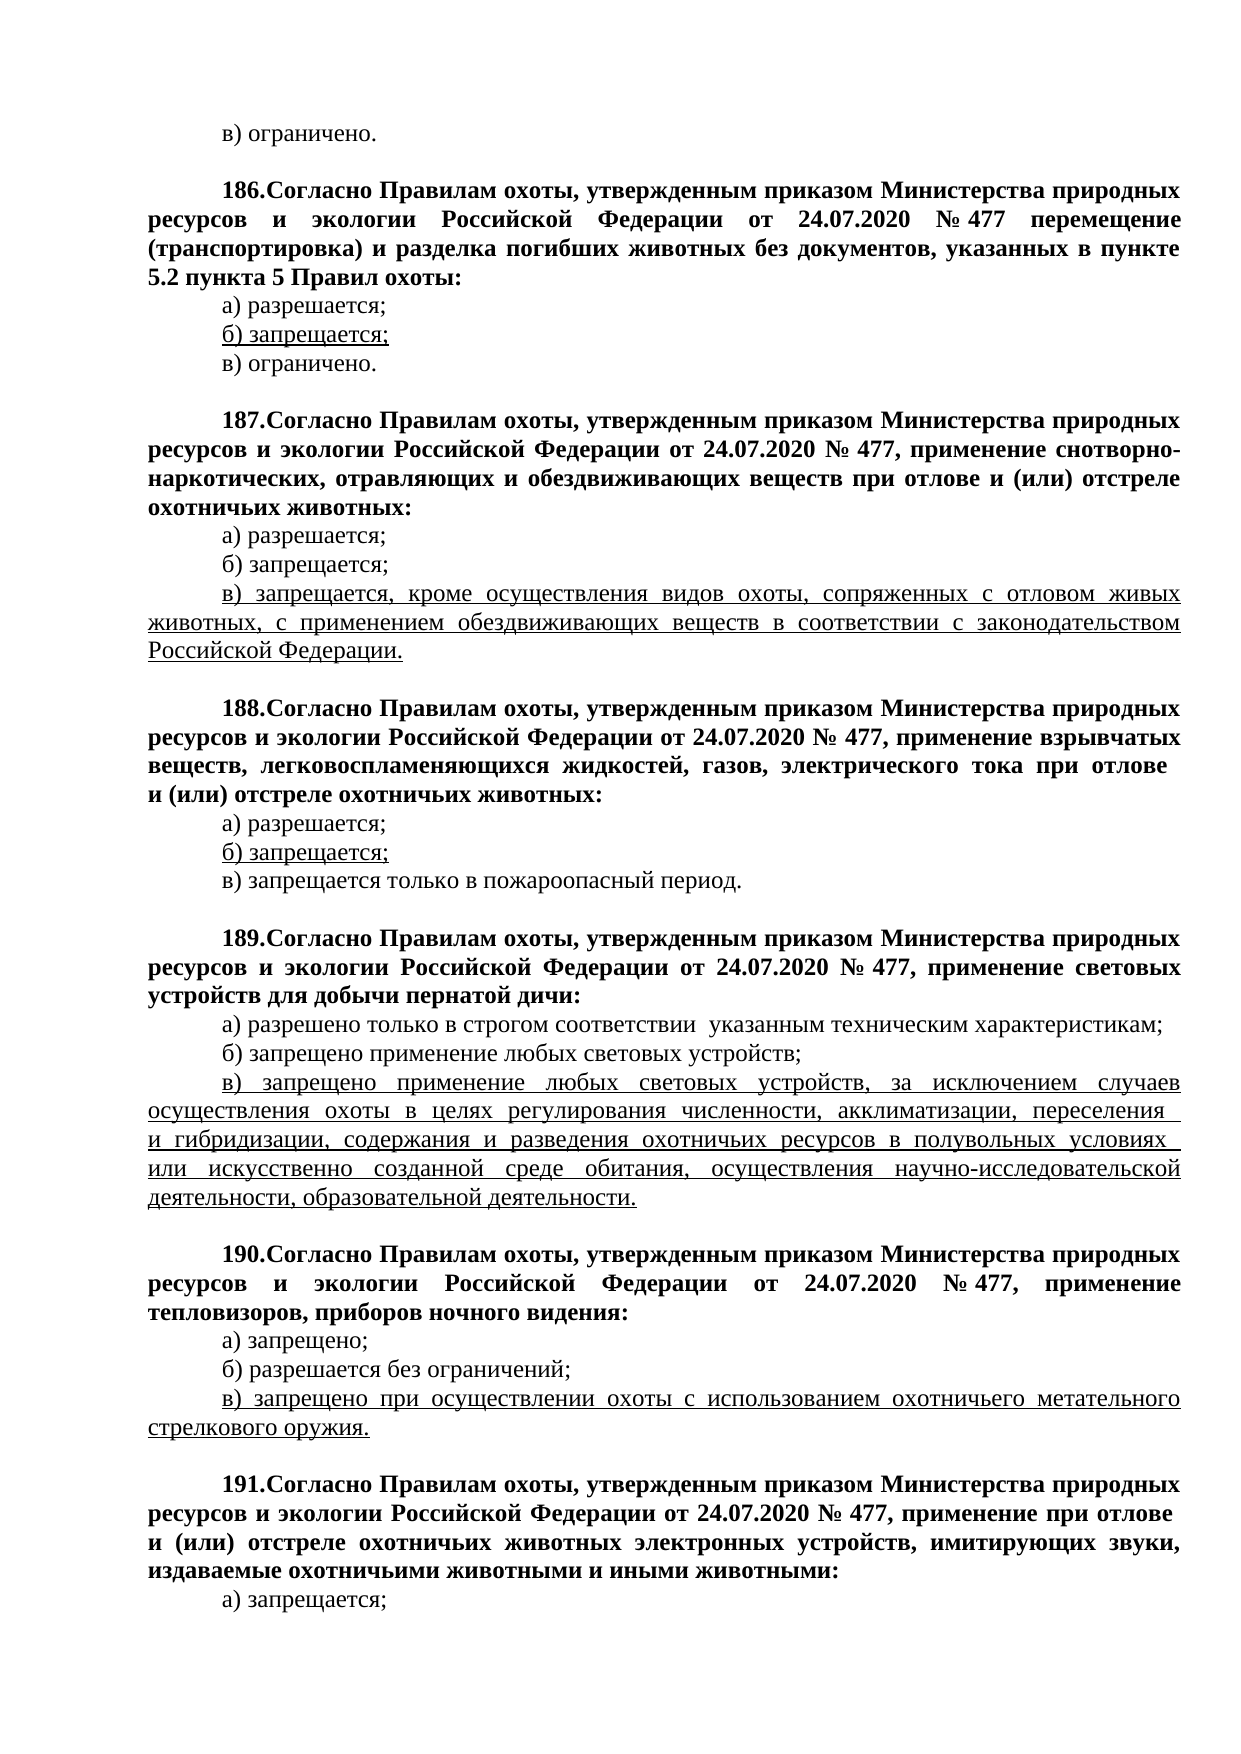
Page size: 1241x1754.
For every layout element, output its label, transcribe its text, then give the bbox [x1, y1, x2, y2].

list Согласно Правилам охоты, утвержденным приказом Министерства природных ресурсов и экологии Российской Федерации от 24.07.2020 № 477, применение световых устройств для добычи пернатой дичи: [148, 923, 1181, 1009]
text в) запрещается, кроме осуществления видов охоты, сопряженных с отловом живых животных, с применением обездвиживающих веществ в соответствии с законодательством Российской Федерации. [148, 578, 1181, 632]
text в) запрещено применение любых световых устройств, за исключением случаев осуществления охоты в целях регулирования численности, акклиматизации, переселения и гибридизации, содержания и разведения охотничьих ресурсов в полувольных условиях или искусственно созданной среде обитания, осуществления научно-исследовательской деятельности, образовательной деятельности. [148, 1067, 1181, 1121]
text б) запрещается; [148, 837, 1181, 866]
list Согласно Правилам охоты, утвержденным приказом Министерства природных ресурсов и экологии Российской Федерации от 24.07.2020 № 477, применение тепловизоров, приборов ночного видения: [148, 1239, 1181, 1326]
text б) запрещается; [148, 319, 1181, 348]
list Согласно Правилам охоты, утвержденным приказом Министерства природных ресурсов и экологии Российской Федерации от 24.07.2020 № 477, применение при отлове и (или) отстреле охотничьих животных электронных устройств, имитирующих звуки, издаваемые охотничьими животными и иными животными: [148, 1469, 1181, 1584]
text а) запрещено; [148, 1326, 1181, 1354]
text б) разрешается без ограничений; [148, 1354, 1181, 1383]
text б) запрещено применение любых световых устройств; [148, 1038, 1181, 1067]
list Согласно Правилам охоты, утвержденным приказом Министерства природных ресурсов и экологии Российской Федерации от 24.07.2020 № 477, применение взрывчатых веществ, легковоспламеняющихся жидкостей, газов, электрического тока при отлове и (или) отстреле охотничьих животных: [148, 693, 1181, 808]
list Согласно Правилам охоты, утвержденным приказом Министерства природных ресурсов и экологии Российской Федерации от 24.07.2020 № 477 перемещение (транспортировка) и разделка погибших животных без документов, указанных в пункте 5.2 пункта 5 Правил охоты: [148, 176, 1181, 291]
text а) запрещается; [148, 1584, 1181, 1613]
text а) разрешено только в строгом соответствии указанным техническим характеристикам; [148, 1009, 1181, 1038]
text в) запрещено применение любых световых устройств, за исключением случаев осуществления охоты в целях регулирования численности, акклиматизации, переселения и гибридизации, содержания и разведения охотничьих ресурсов в полувольных условиях или искусственно созданной среде обитания, осуществления научно-исследовательской деятельности, образовательной деятельности. [148, 1122, 1181, 1149]
text в) запрещено при осуществлении охоты с использованием охотничьего метательного стрелкового оружия. [148, 1383, 1181, 1441]
text а) разрешается; [148, 808, 1181, 837]
text в) запрещается только в пожароопасный период. [148, 866, 1181, 894]
text а) разрешается; [148, 521, 1181, 549]
text в) запрещено применение любых световых устройств, за исключением случаев осуществления охоты в целях регулирования численности, акклиматизации, переселения и гибридизации, содержания и разведения охотничьих ресурсов в полувольных условиях или искусственно созданной среде обитания, осуществления научно-исследовательской деятельности, образовательной деятельности. [148, 1151, 1181, 1178]
list Согласно Правилам охоты, утвержденным приказом Министерства природных ресурсов и экологии Российской Федерации от 24.07.2020 № 477, применение снотворно-наркотических, отравляющих и обездвиживающих веществ при отлове и (или) отстреле охотничьих животных: [148, 406, 1181, 521]
text б) запрещается; [148, 549, 1181, 578]
text а) разрешается; [148, 291, 1181, 319]
text в) запрещено применение любых световых устройств, за исключением случаев осуществления охоты в целях регулирования численности, акклиматизации, переселения и гибридизации, содержания и разведения охотничьих ресурсов в полувольных условиях или искусственно созданной среде обитания, осуществления научно-исследовательской деятельности, образовательной деятельности. [148, 1179, 1181, 1211]
text в) ограничено. [148, 118, 1181, 147]
text в) ограничено. [148, 348, 1181, 377]
text в) запрещается, кроме осуществления видов охоты, сопряженных с отловом живых животных, с применением обездвиживающих веществ в соответствии с законодательством Российской Федерации. [148, 633, 1181, 664]
